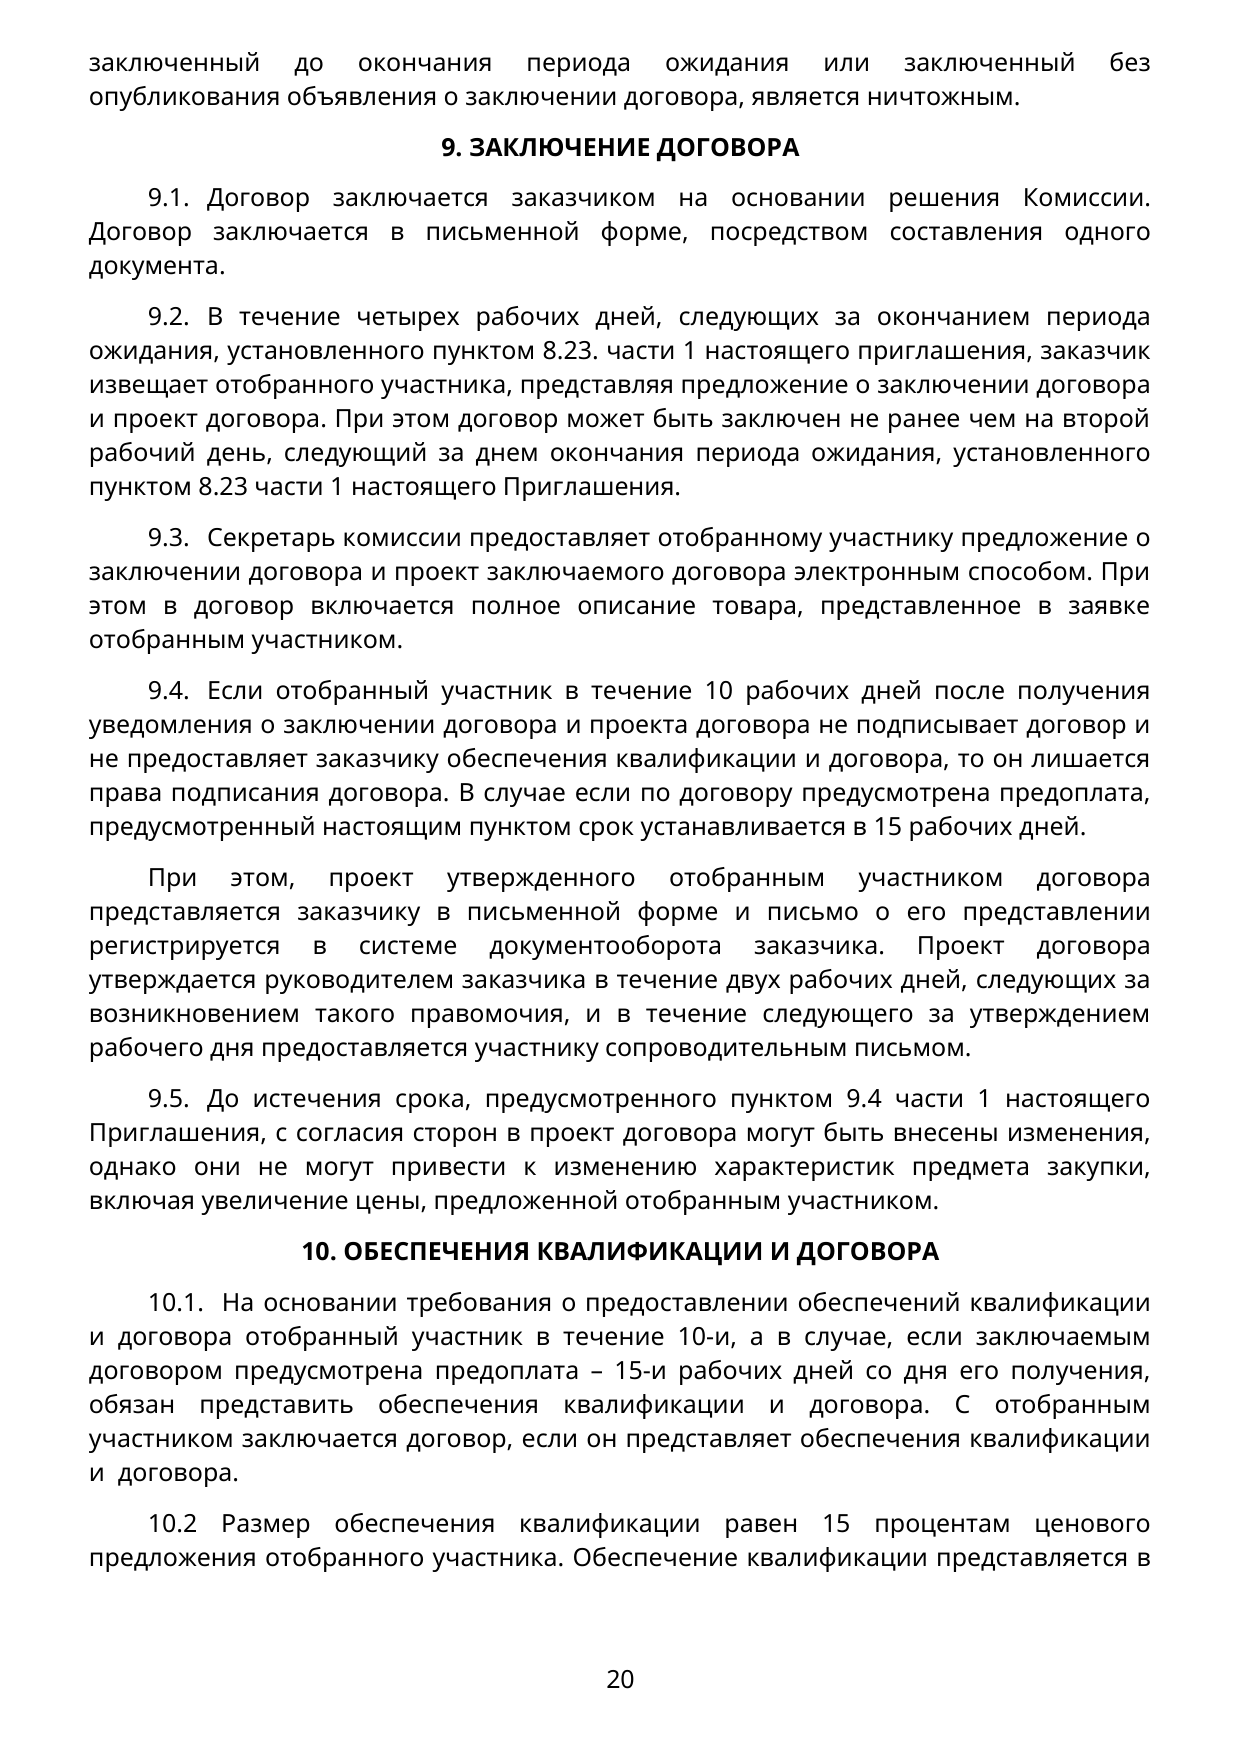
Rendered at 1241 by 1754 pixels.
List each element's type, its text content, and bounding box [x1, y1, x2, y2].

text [89, 44, 1152, 112]
text 10. ОБЕСПЕЧЕНИЯ КВАЛИФИКАЦИИ И ДОГОВОРА [89, 1234, 1152, 1268]
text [89, 1505, 1152, 1573]
text 9.4. Если отобранный участник в течение 10 рабочих дней после получения уведомления о заключении договора и проекта договора не подписывает договор и не предоставляет заказчику обеспечения квалификации и договора, то он лишается права подписания договора. В случае если по договору предусмотрена предоплата, предусмотренный настоящим пунктом срок устанавливается в 15 рабочих дней. [89, 673, 1152, 843]
text 9.3. Секретарь комиссии предоставляет отобранному участнику предложение о заключении договора и проект заключаемого договора электронным способом. При этом в договор включается полное описание товара, представленное в заявке отобранным участником. [89, 520, 1152, 656]
text 9.5. До истечения срока, предусмотренного пунктом 9.4 части 1 настоящего Приглашения, с согласия сторон в проект договора могут быть внесены изменения, однако они не могут привести к изменению характеристик предмета закупки, включая увеличение цены, предложенной отобранным участником. [89, 1081, 1152, 1217]
text 10.1. На основании требования о предоставлении обеспечений квалификации и договора отобранный участник в течение 10-и, а в случае, если заключаемым договором предусмотрена предоплата – 15-и рабочих дней со дня его получения, обязан представить обеспечения квалификации и договора. С отобранным участником заключается договор, если он представляет обеспечения квалификации и договора. [89, 1284, 1152, 1489]
text 9. ЗАКЛЮЧЕНИЕ ДОГОВОРА [89, 129, 1152, 163]
text 9.1. Договор заключается заказчиком на основании решения Комиссии. Договор заключается в письменной форме, посредством составления одного документа. [89, 180, 1152, 282]
text 9.2. В течение четырех рабочих дней, следующих за окончанием периода ожидания, установленного пунктом 8.23. части 1 настоящего приглашения, заказчик извещает отобранного участника, представляя предложение о заключении договора и проект договора. При этом договор может быть заключен не ранее чем на второй рабочий день, следующий за днем окончания периода ожидания, установленного пунктом 8.23 части 1 настоящего Приглашения. [89, 299, 1152, 503]
text При этом, проект утвержденного отобранным участником договора представляется заказчику в письменной форме и письмо о его представлении регистрируется в системе документооборота заказчика. Проект договора утверждается руководителем заказчика в течение двух рабочих дней, следующих за возникновением такого правомочия, и в течение следующего за утверждением рабочего дня предоставляется участнику сопроводительным письмом. [89, 860, 1152, 1064]
